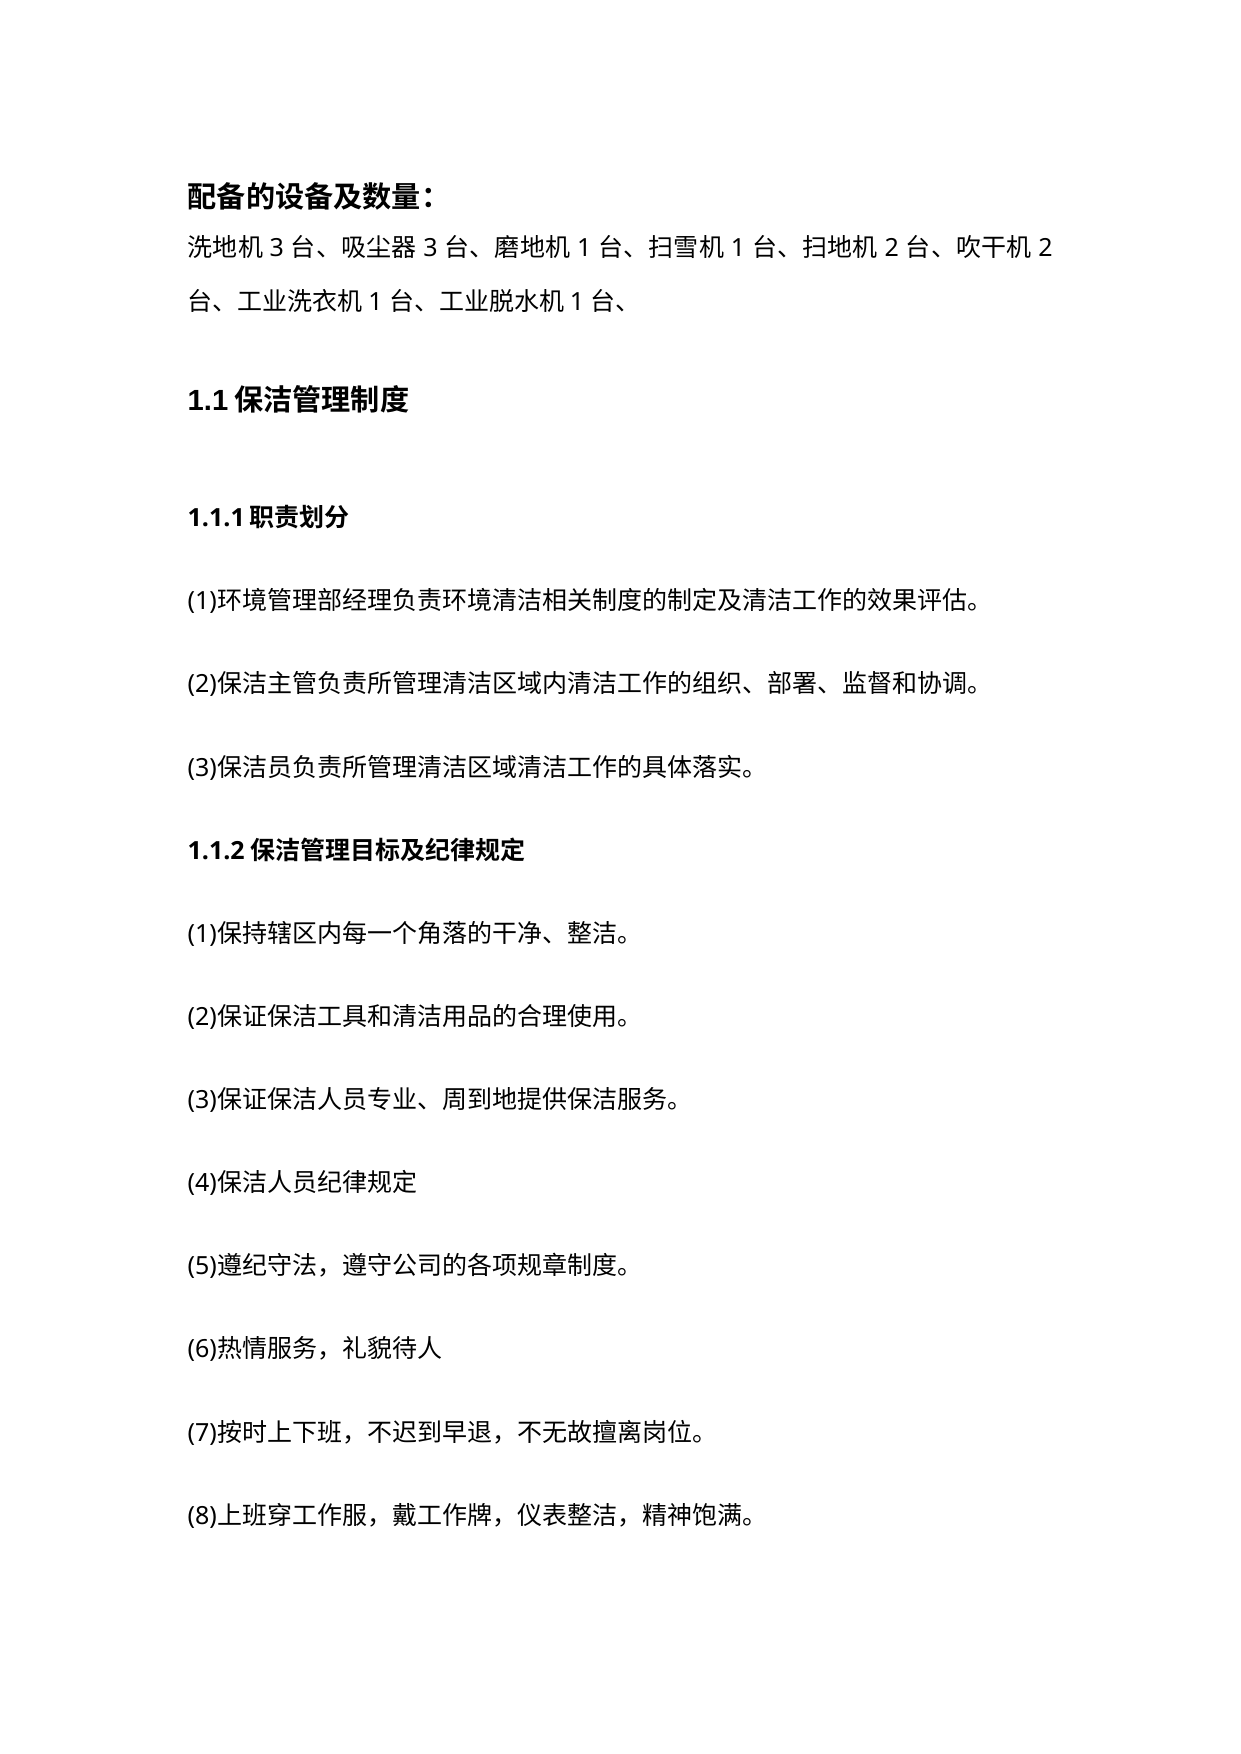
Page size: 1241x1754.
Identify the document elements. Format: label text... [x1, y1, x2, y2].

text (5)遵纪守法，遵守公司的各项规章制度。 [187, 1231, 1053, 1296]
text (7)按时上下班，不迟到早退，不无故擅离岗位。 [187, 1398, 1053, 1463]
text (3)保洁员负责所管理清洁区域清洁工作的具体落实。 [187, 733, 1053, 798]
text (3)保证保洁人员专业、周到地提供保洁服务。 [187, 1065, 1053, 1130]
text 1.1.1职责划分 [187, 483, 1053, 548]
subtitle 1.1保洁管理制度 [187, 365, 1053, 430]
text 配备的设备及数量： [187, 162, 1053, 227]
text (1)环境管理部经理负责环境清洁相关制度的制定及清洁工作的效果评估。 [187, 566, 1053, 631]
text (4)保洁人员纪律规定 [187, 1148, 1053, 1213]
text (1)保持辖区内每一个角落的干净、整洁。 [187, 899, 1053, 964]
text (2)保证保洁工具和清洁用品的合理使用。 [187, 982, 1053, 1047]
text 洗地机 3 台、吸尘器 3 台、磨地机 1 台、扫雪机 1 台、扫地机 2 台、吹干机 2台、工业洗衣机 1 台、工业脱水机 1 台、 [187, 227, 1053, 318]
text (6)热情服务，礼貌待人 [187, 1314, 1053, 1379]
text (2)保洁主管负责所管理清洁区域内清洁工作的组织、部署、监督和协调。 [187, 649, 1053, 714]
text 1.1.2保洁管理目标及纪律规定 [187, 816, 1053, 881]
text (8)上班穿工作服，戴工作牌，仪表整洁，精神饱满。 [187, 1481, 1053, 1546]
